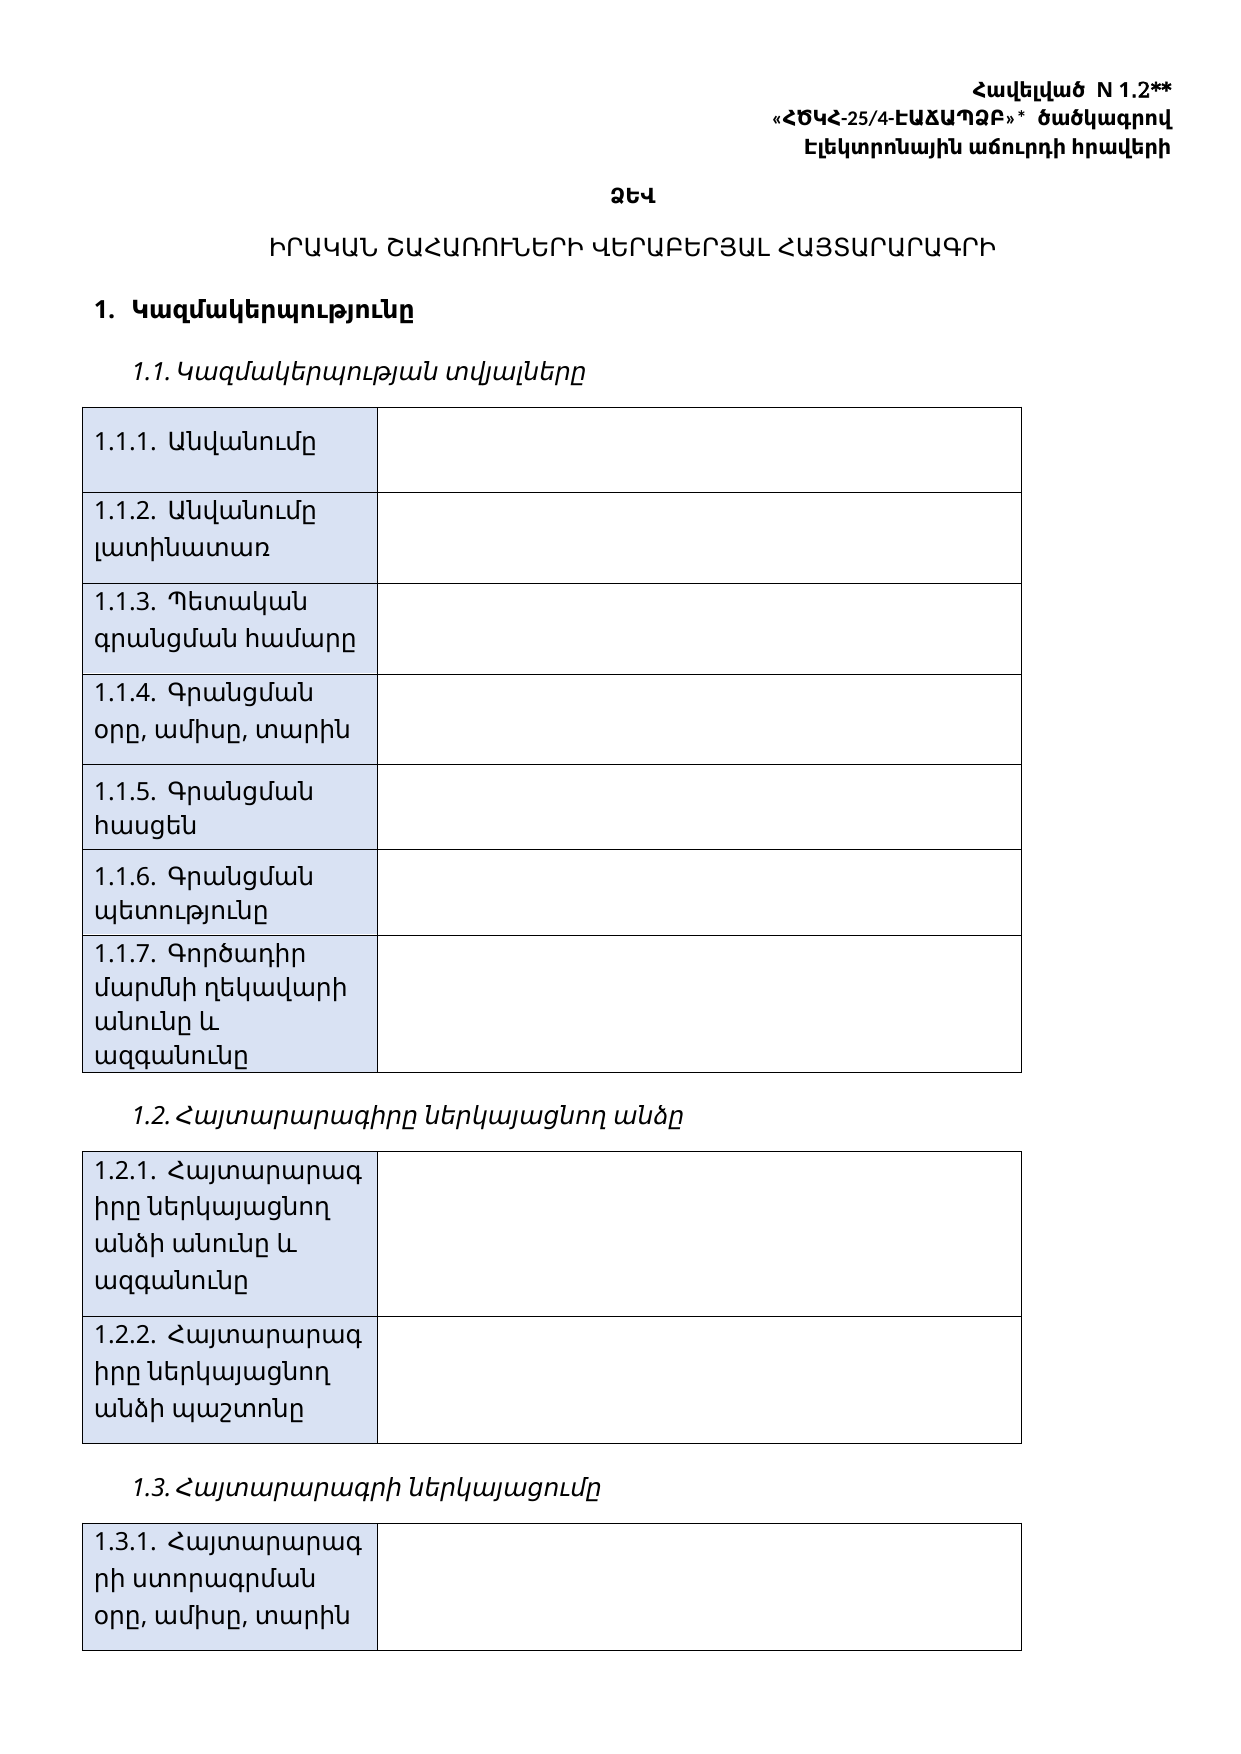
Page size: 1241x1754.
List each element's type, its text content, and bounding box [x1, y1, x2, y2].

table_cell Անվանումը լատինատառ [83, 493, 377, 583]
table_header [378, 1152, 1021, 1316]
table_cell [378, 1317, 1021, 1443]
text «ՀԾԿՀ-25/4-ԷԱՃԱՊՁԲ»* ծածկագրով [94, 103, 1171, 132]
list Հայտարարագիրը ներկայացնող անձը [131, 1098, 1171, 1132]
table_header Հայտարարագրի ստորագրման օրը, ամիսը, տարին [83, 1524, 377, 1650]
list Կազմակերպության տվյալները [131, 353, 1171, 387]
table_cell Գործադիր մարմնի ղեկավարի անունը և ազգանունը [83, 936, 377, 1072]
table_cell Գրանցման հասցեն [83, 765, 377, 849]
table_cell [378, 765, 1021, 849]
table_cell [378, 936, 1021, 1072]
table_header [378, 408, 1021, 492]
text ՁԵՎ [94, 184, 1171, 209]
table_header [378, 1524, 1021, 1650]
list Հայտարարագրի ներկայացումը [131, 1469, 1171, 1503]
table_cell [378, 493, 1021, 583]
table_header Անվանումը [83, 408, 377, 492]
table_cell [378, 850, 1021, 934]
table_header Հայտարարագիրը ներկայացնող անձի անունը և ազգանունը [83, 1152, 377, 1316]
table_cell Գրանցման օրը, ամիսը, տարին [83, 675, 377, 764]
text Հավելված N 1․2** [94, 75, 1171, 103]
table_cell Պետական գրանցման համարը [83, 584, 377, 673]
text Էլեկտրոնային աճուրդի հրավերի [94, 132, 1171, 160]
table_cell Գրանցման պետությունը [83, 850, 377, 934]
table_cell [378, 675, 1021, 764]
list Կազմակերպությունը [94, 291, 1171, 326]
table_cell [378, 584, 1021, 673]
text ԻՐԱԿԱՆ ՇԱՀԱՌՈՒՆԵՐԻ ՎԵՐԱԲԵՐՅԱԼ ՀԱՅՏԱՐԱՐԱԳՐԻ [94, 233, 1171, 262]
table_cell Հայտարարագիրը ներկայացնող անձի պաշտոնը [83, 1317, 377, 1443]
